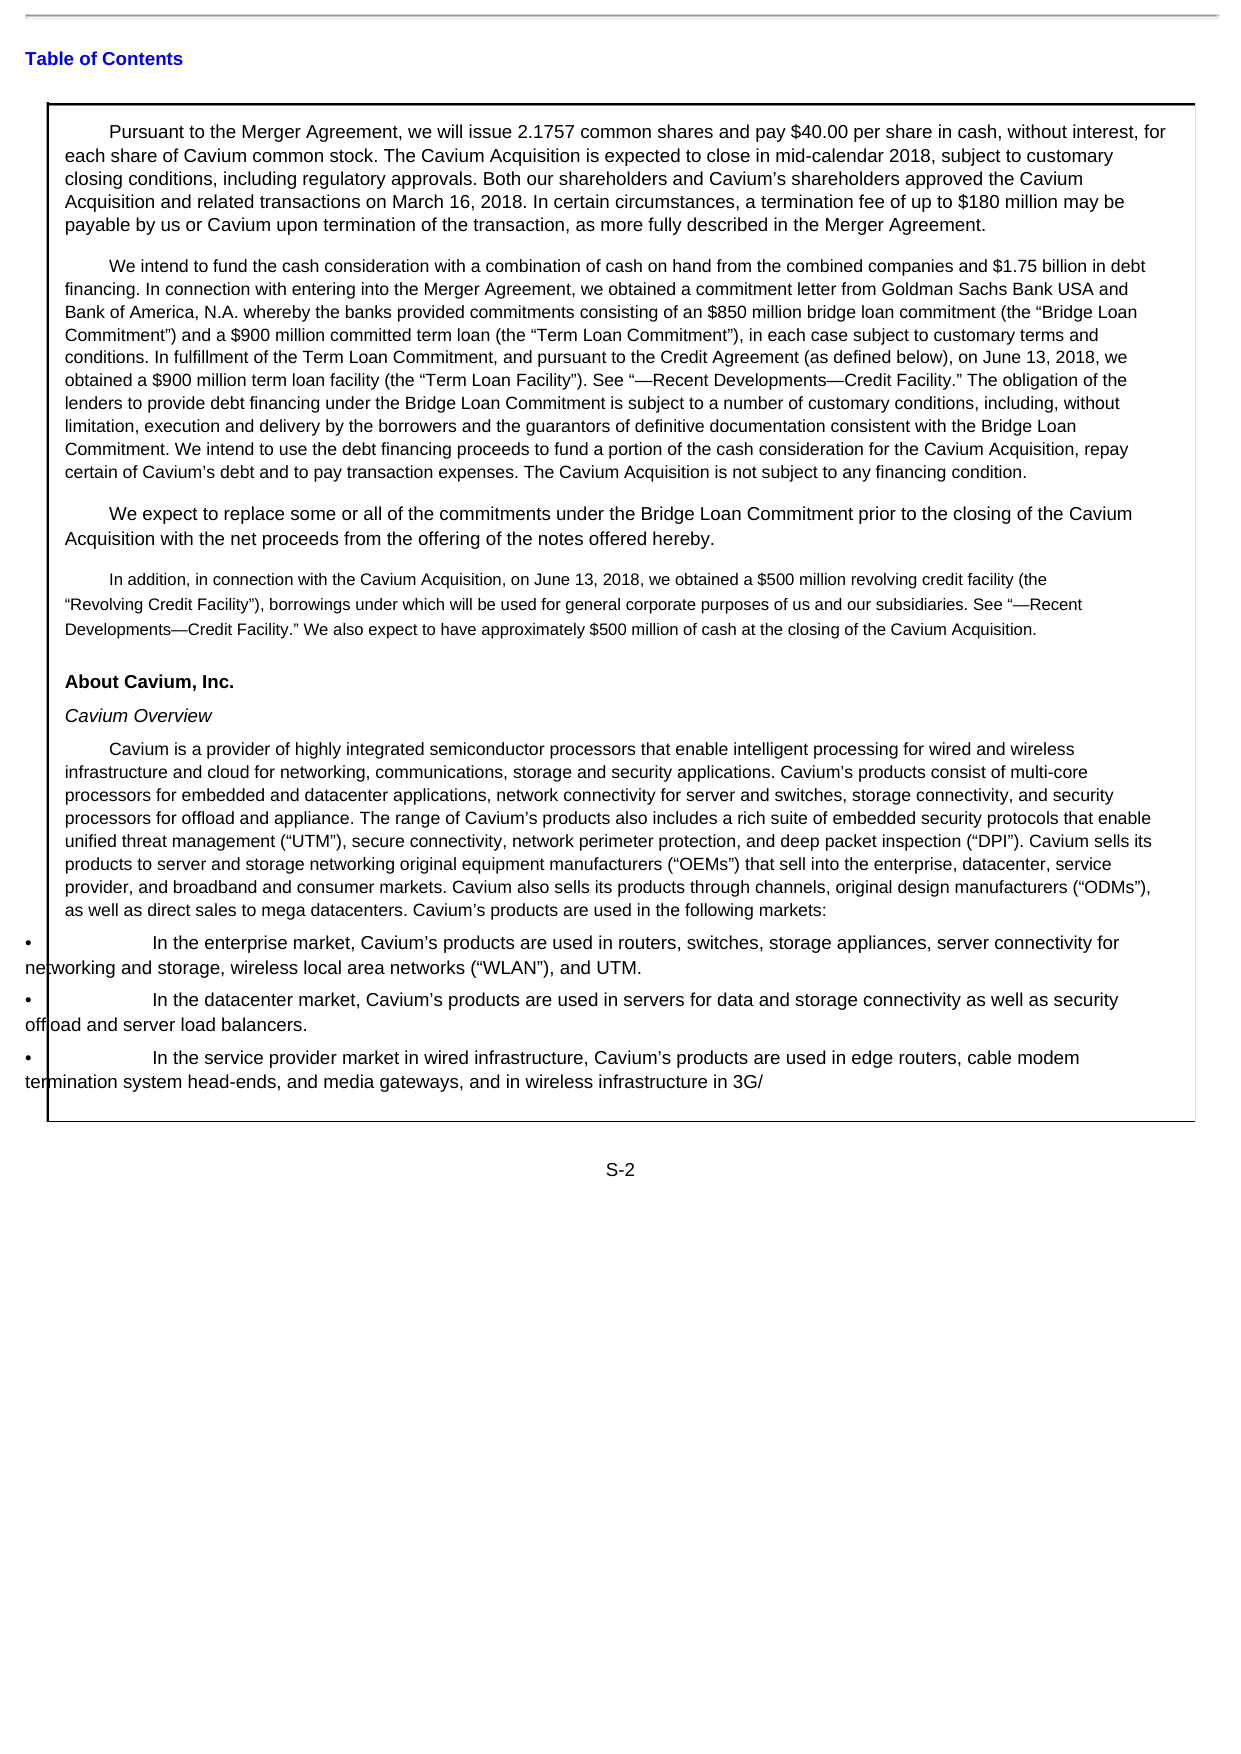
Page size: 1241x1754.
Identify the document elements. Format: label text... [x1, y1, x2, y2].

list In the datacenter market, Cavium’s products are used in servers for data and storage connectivity as well as security offload and server load balancers. [25, 989, 1176, 1035]
text Pursuant to the Merger Agreement, we will issue 2.1757 common shares and pay $40.00 per share in cash, without interest, for each share of Cavium common stock. The Cavium Acquisition is expected to close in mid-calendar 2018, subject to customary closing conditions, including regulatory approvals. Both our shareholders and Cavium’s shareholders approved the Cavium Acquisition and related transactions on March 16, 2018. In certain circumstances, a termination fee of up to $180 million may be payable by us or Cavium upon termination of the transaction, as more fully described in the Merger Agreement. [64, 121, 1167, 235]
text Cavium Overview [64, 705, 1176, 727]
text S-2 [25, 1159, 1215, 1180]
text About Cavium, Inc. [64, 671, 1176, 692]
picture [46, 102, 1196, 1122]
text We expect to replace some or all of the commitments under the Bridge Loan Commitment prior to the closing of the Cavium Acquisition with the net proceeds from the offering of the notes offered hereby. [64, 503, 1176, 549]
text Table of Contents [25, 48, 1176, 69]
list In the service provider market in wired infrastructure, Cavium’s products are used in edge routers, cable modem termination system head-ends, and media gateways, and in wireless infrastructure in 3G/ [25, 1046, 1176, 1093]
text Cavium is a provider of highly integrated semiconductor processors that enable intelligent processing for wired and wireless infrastructure and cloud for networking, communications, storage and security applications. Cavium’s products consist of multi-core processors for embedded and datacenter applications, network connectivity for server and switches, storage connectivity, and security processors for offload and appliance. The range of Cavium’s products also includes a rich suite of embedded security protocols that enable unified threat management (“UTM”), secure connectivity, network perimeter protection, and deep packet inspection (“DPI”). Cavium sells its products to server and storage networking original equipment manufacturers (“OEMs”) that sell into the enterprise, datacenter, service provider, and broadband and consumer markets. Cavium also sells its products through channels, original design manufacturers (“ODMs”), as well as direct sales to mega datacenters. Cavium’s products are used in the following markets: [64, 739, 1174, 920]
list In the enterprise market, Cavium’s products are used in routers, switches, storage appliances, server connectivity for networking and storage, wireless local area networks (“WLAN”), and UTM. [25, 932, 1176, 978]
text We intend to fund the cash consideration with a combination of cash on hand from the combined companies and $1.75 billion in debt financing. In connection with entering into the Merger Agreement, we obtained a commitment letter from Goldman Sachs Bank USA and Bank of America, N.A. whereby the banks provided commitments consisting of an $850 million bridge loan commitment (the “Bridge Loan Commitment”) and a $900 million committed term loan (the “Term Loan Commitment”), in each case subject to customary terms and conditions. In fulfillment of the Term Loan Commitment, and pursuant to the Credit Agreement (as defined below), on June 13, 2018, we obtained a $900 million term loan facility (the “Term Loan Facility”). See “—Recent Developments—Credit Facility.” The obligation of the lenders to provide debt financing under the Bridge Loan Commitment is subject to a number of customary conditions, including, without limitation, execution and delivery by the borrowers and the guarantors of definitive documentation consistent with the Bridge Loan Commitment. We intend to use the debt financing proceeds to fund a portion of the cash consideration for the Cavium Acquisition, repay certain of Cavium’s debt and to pay transaction expenses. The Cavium Acquisition is not subject to any financing condition. [64, 256, 1172, 482]
text In addition, in connection with the Cavium Acquisition, on June 13, 2018, we obtained a $500 million revolving credit facility (the “Revolving Credit Facility”), borrowings under which will be used for general corporate purposes of us and our subsidiaries. See “—Recent Developments—Credit Facility.” We also expect to have approximately $500 million of cash at the closing of the Cavium Acquisition. [64, 570, 1117, 639]
picture [23, 14, 1220, 21]
